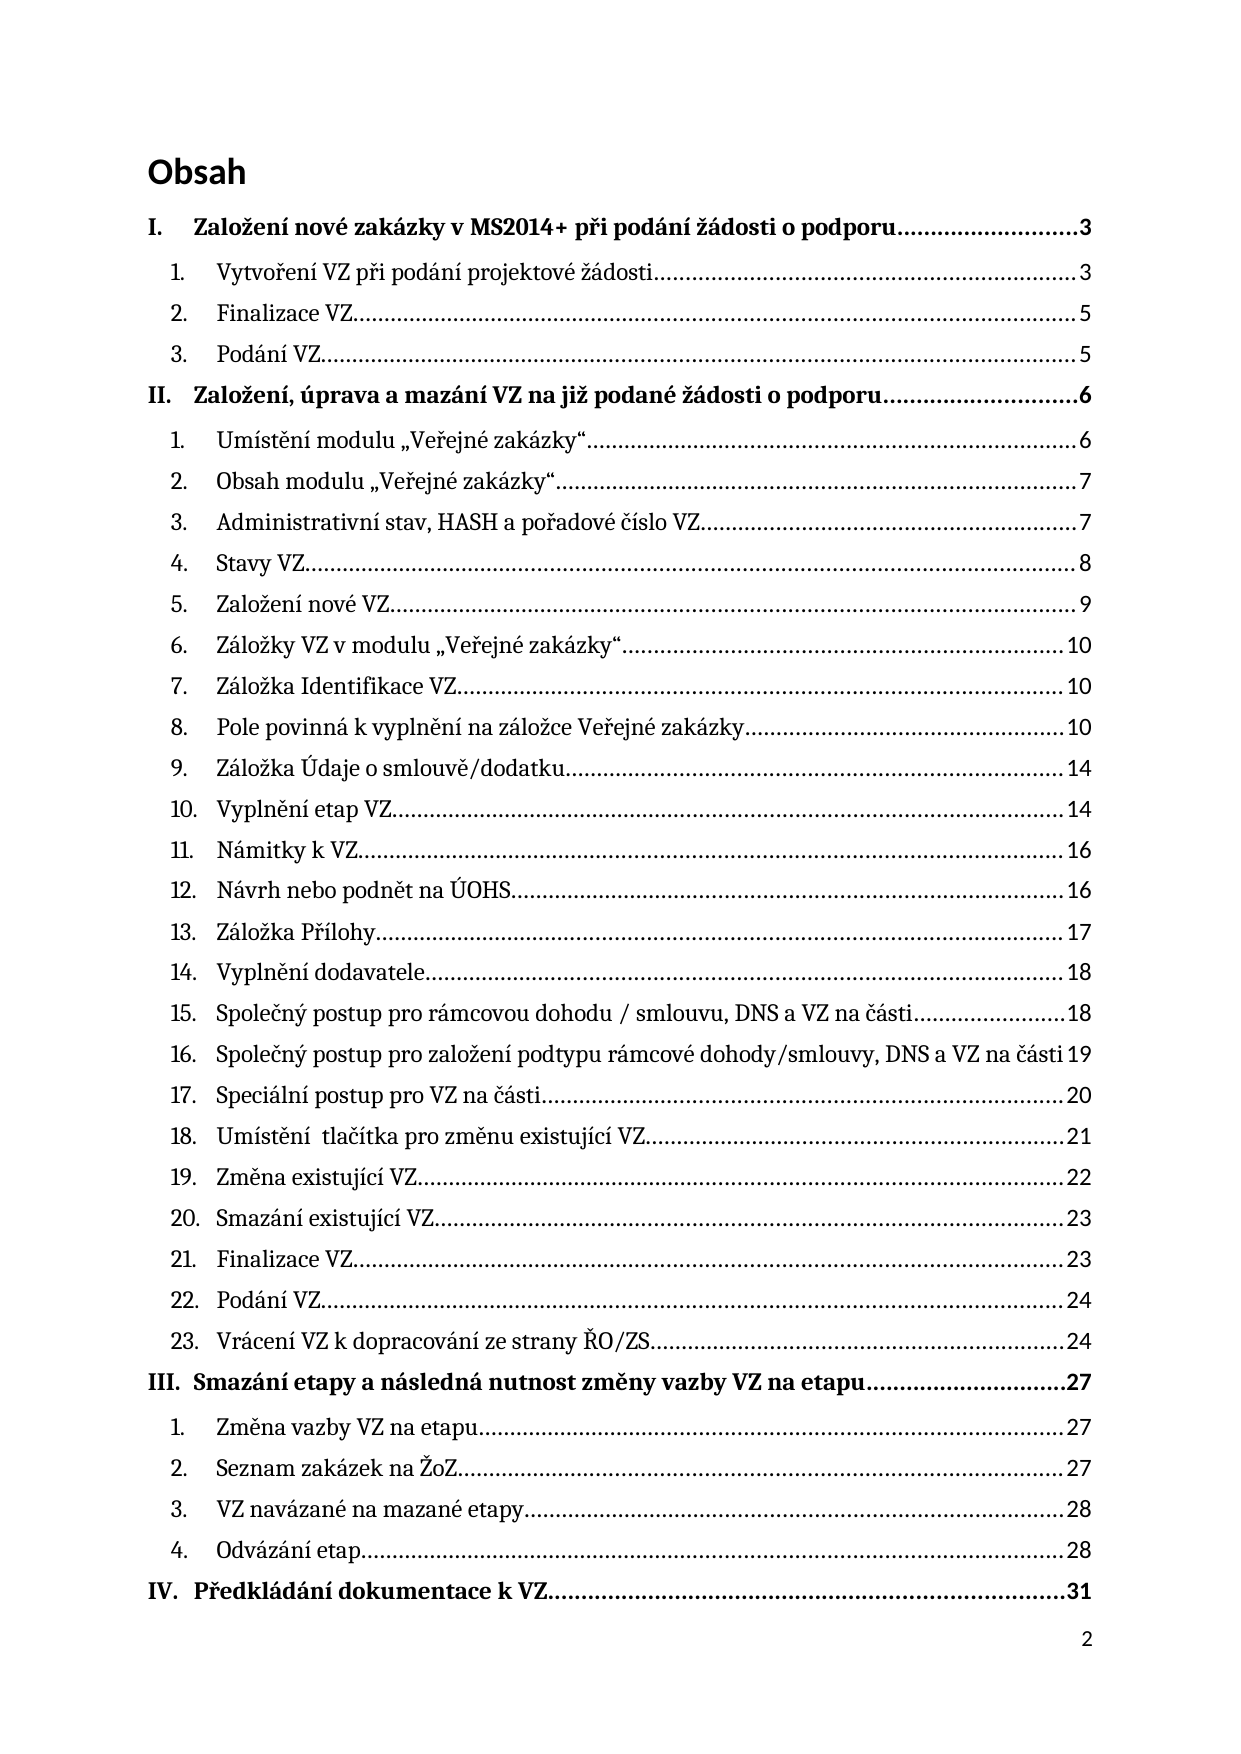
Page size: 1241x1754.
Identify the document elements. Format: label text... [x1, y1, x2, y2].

text 15. Společný postup pro rámcovou dohodu / smlouvu, DNS a VZ na části 18 [171, 997, 1093, 1028]
text 3. VZ navázané na mazané etapy 28 [171, 1493, 1093, 1524]
text 20. Smazání existující VZ 23 [171, 1202, 1093, 1233]
text 4. Stavy VZ 8 [171, 547, 1093, 578]
text 4. Odvázání etap 28 [171, 1534, 1093, 1565]
text 1. Vytvoření VZ při podání projektové žádosti 3 [171, 256, 1093, 287]
text 14. Vyplnění dodavatele 18 [171, 957, 1093, 987]
text 3. Podání VZ 5 [171, 338, 1093, 368]
text 2. Seznam zakázek na ŽoZ 27 [171, 1452, 1093, 1483]
text 3. Administrativní stav, HASH a pořadové číslo VZ 7 [171, 506, 1093, 537]
text 21. Finalizace VZ 23 [171, 1243, 1093, 1274]
text 1. Umístění modulu „Veřejné zakázky“ 6 [171, 424, 1093, 455]
text 2. Obsah modulu „Veřejné zakázky“ 7 [171, 465, 1093, 496]
text 16. Společný postup pro založení podtypu rámcové dohody/smlouvy, DNS a VZ na části 19 [171, 1038, 1093, 1069]
text 18. Umístění tlačítka pro změnu existující VZ 21 [171, 1120, 1093, 1151]
text 12. Návrh nebo podnět na ÚOHS 16 [171, 875, 1093, 905]
text Obsah [148, 148, 1093, 193]
text 11. Námitky k VZ 16 [171, 834, 1093, 864]
text IV. Předkládání dokumentace k VZ 31 [148, 1575, 1093, 1606]
text 19. Změna existující VZ 22 [171, 1161, 1093, 1192]
text 2. Finalizace VZ 5 [171, 297, 1093, 328]
text 1. Změna vazby VZ na etapu 27 [171, 1411, 1093, 1442]
text 5. Založení nové VZ 9 [171, 588, 1093, 619]
text 9. Záložka Údaje o smlouvě/dodatku 14 [171, 752, 1093, 782]
text 17. Speciální postup pro VZ na části 20 [171, 1079, 1093, 1110]
text 7. Záložka Identifikace VZ 10 [171, 670, 1093, 701]
text 13. Záložka Přílohy 17 [171, 916, 1093, 946]
text I. Založení nové zakázky v MS2014+ při podání žádosti o podporu 3 [148, 211, 1093, 241]
text 10. Vyplnění etap VZ 14 [171, 793, 1093, 823]
text 6. Záložky VZ v modulu „Veřejné zakázky“ 10 [171, 629, 1093, 659]
text III. Smazání etapy a následná nutnost změny vazby VZ na etapu 27 [148, 1366, 1093, 1396]
text 8. Pole povinná k vyplnění na záložce Veřejné zakázky 10 [171, 711, 1093, 741]
text 22. Podání VZ 24 [171, 1284, 1093, 1314]
text II. Založení, úprava a mazání VZ na již podané žádosti o podporu 6 [148, 379, 1093, 409]
text 23. Vrácení VZ k dopracování ze strany ŘO/ZS 24 [171, 1325, 1093, 1356]
